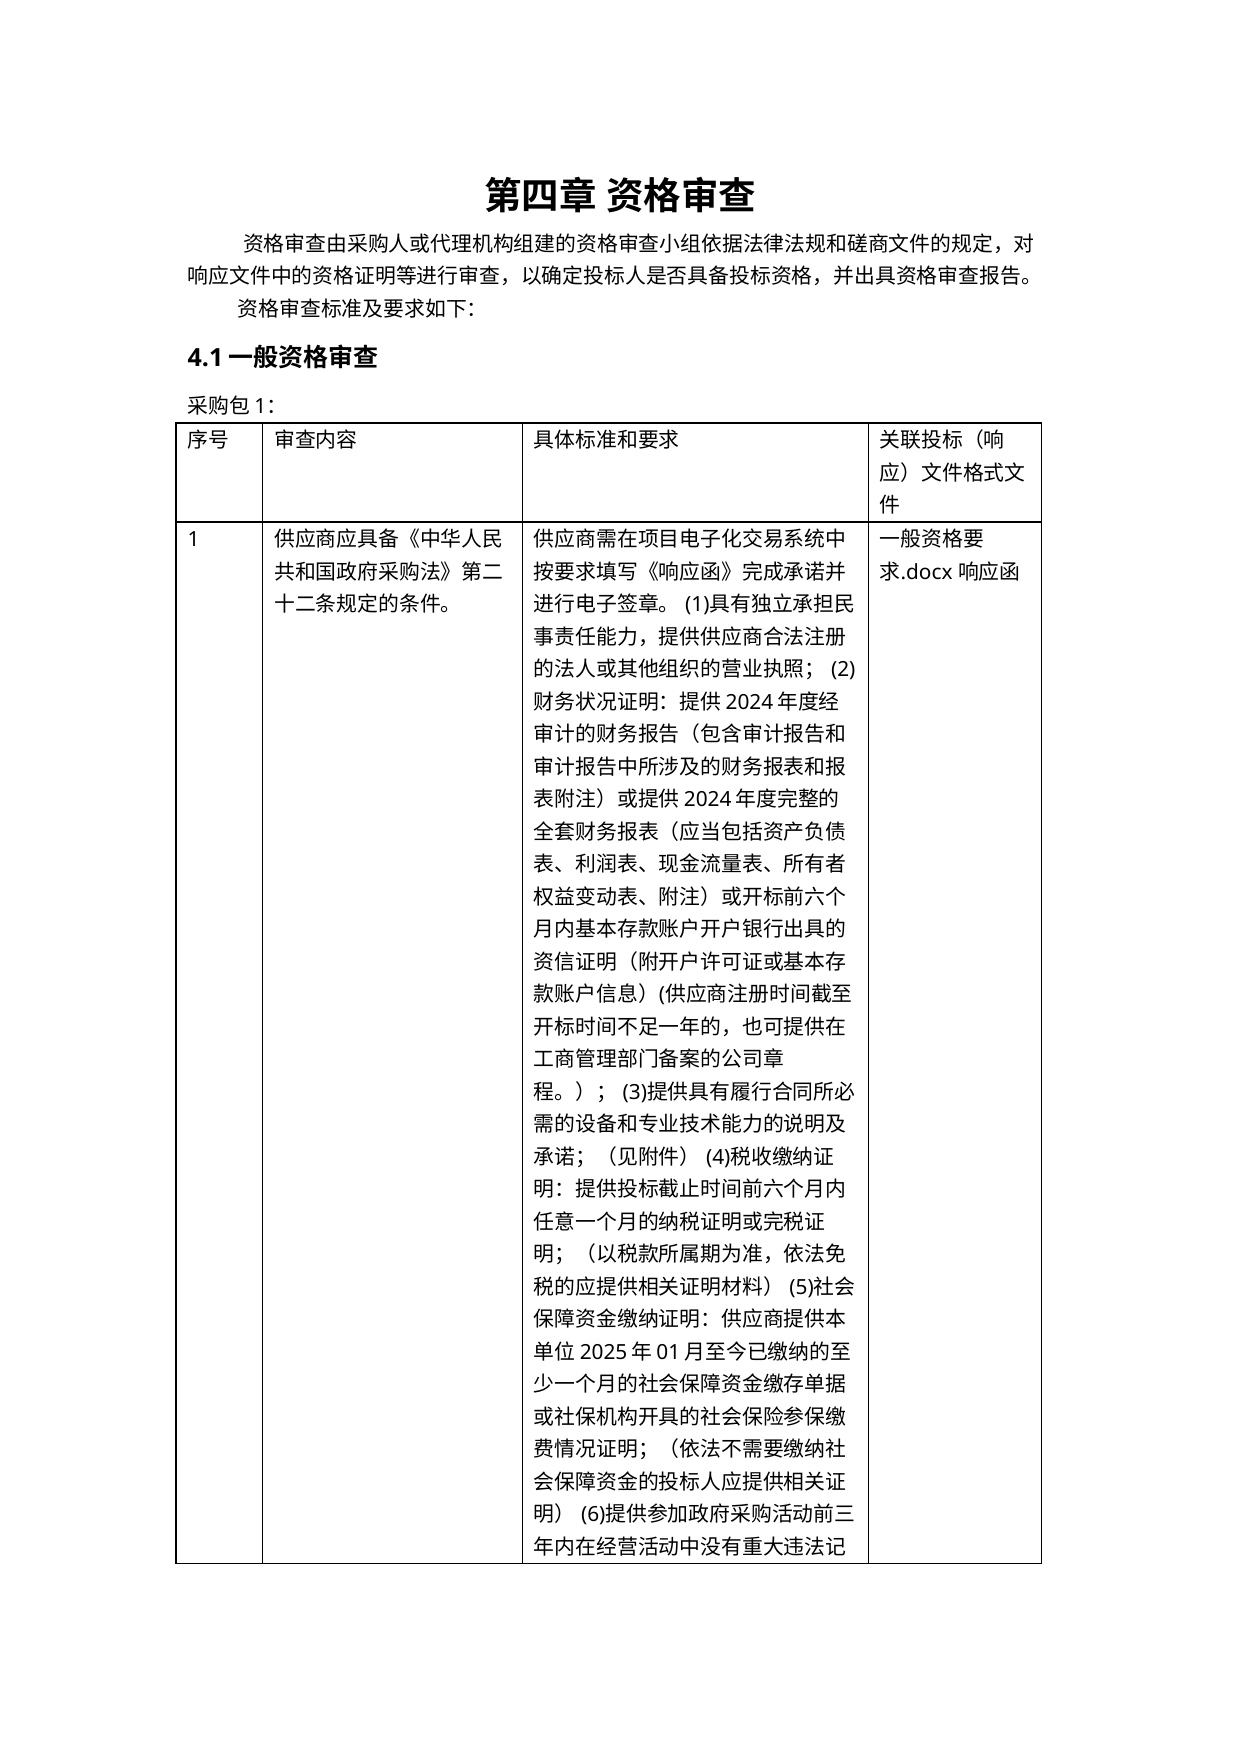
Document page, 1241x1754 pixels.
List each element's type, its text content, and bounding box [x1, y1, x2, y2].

table_cell 1 [177, 523, 262, 1563]
table_header 关联投标（响应）文件格式文件 [869, 424, 1041, 521]
table_cell 一般资格要求.docx 响应函 [869, 523, 1041, 1563]
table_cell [523, 523, 868, 1563]
text 资格审查由采购人或代理机构组建的资格审查小组依据法律法规和磋商文件的规定，对响应文件中的资格证明等进行审查，以确定投标人是否具备投标资格，并出具资格审查报告。 [187, 227, 1053, 292]
text 第四章 资格审查 [187, 162, 1053, 227]
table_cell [263, 523, 522, 1563]
table_header 序号 [177, 424, 262, 521]
text 4.1一般资格审查 [187, 324, 1053, 389]
table_header 审查内容 [263, 424, 522, 521]
text 采购包1： [187, 389, 1053, 422]
text 资格审查标准及要求如下： [187, 292, 1053, 324]
table_header 具体标准和要求 [523, 424, 868, 521]
